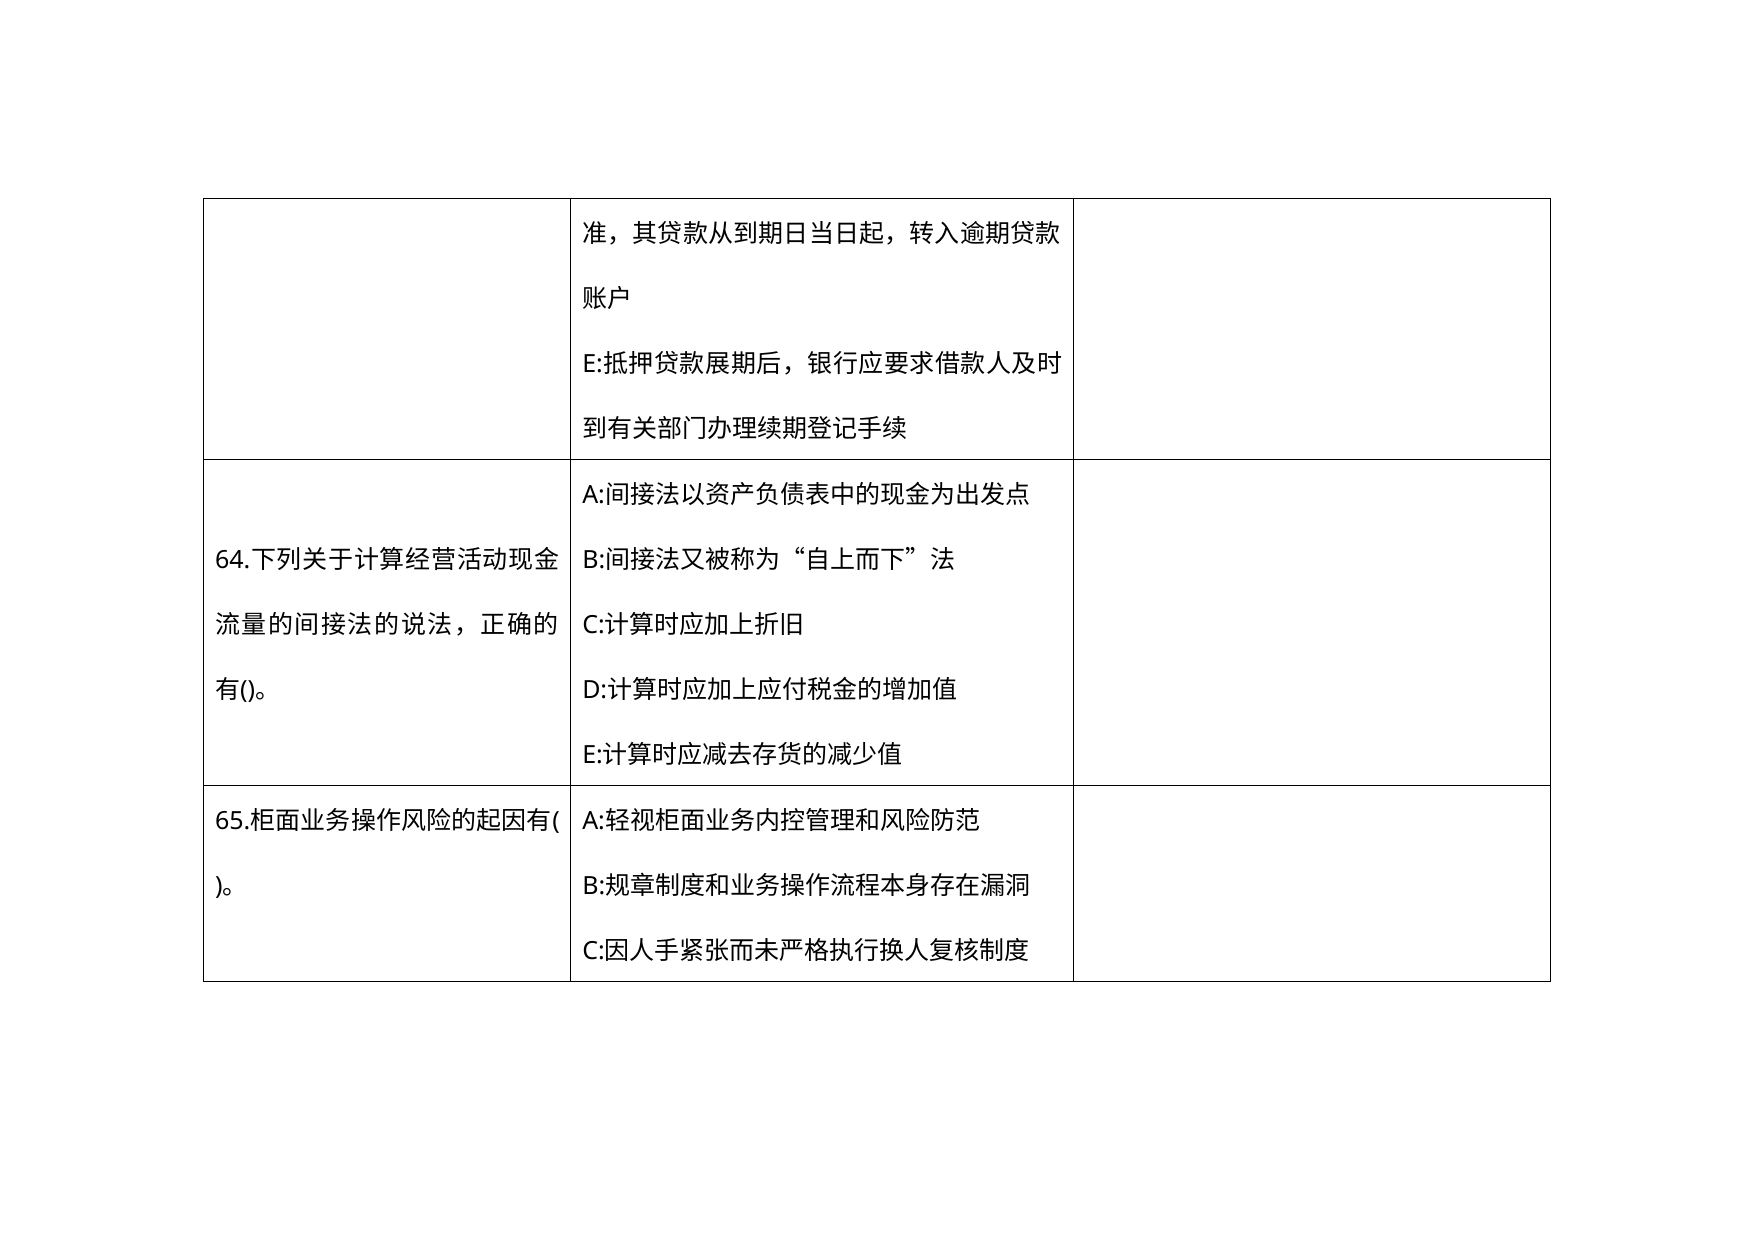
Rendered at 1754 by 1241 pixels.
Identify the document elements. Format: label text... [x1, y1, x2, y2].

table_cell [1074, 199, 1550, 459]
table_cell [204, 199, 570, 459]
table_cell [571, 786, 1073, 981]
table_cell A:间接法以资产负债表中的现金为出发点 B:间接法又被称为“自上而下”法 C:计算时应加上折旧 D:计算时应加上应付税金的增加值 E:计算时应减去存货的减少值 [571, 460, 1073, 785]
table_cell 65.柜面业务操作风险的起因有( )。 [204, 786, 570, 981]
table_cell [571, 199, 1073, 459]
table_cell [1074, 460, 1550, 785]
table_cell 64.下列关于计算经营活动现金流量的间接法的说法，正确的有()。 [204, 460, 570, 785]
table_cell [1074, 786, 1550, 981]
